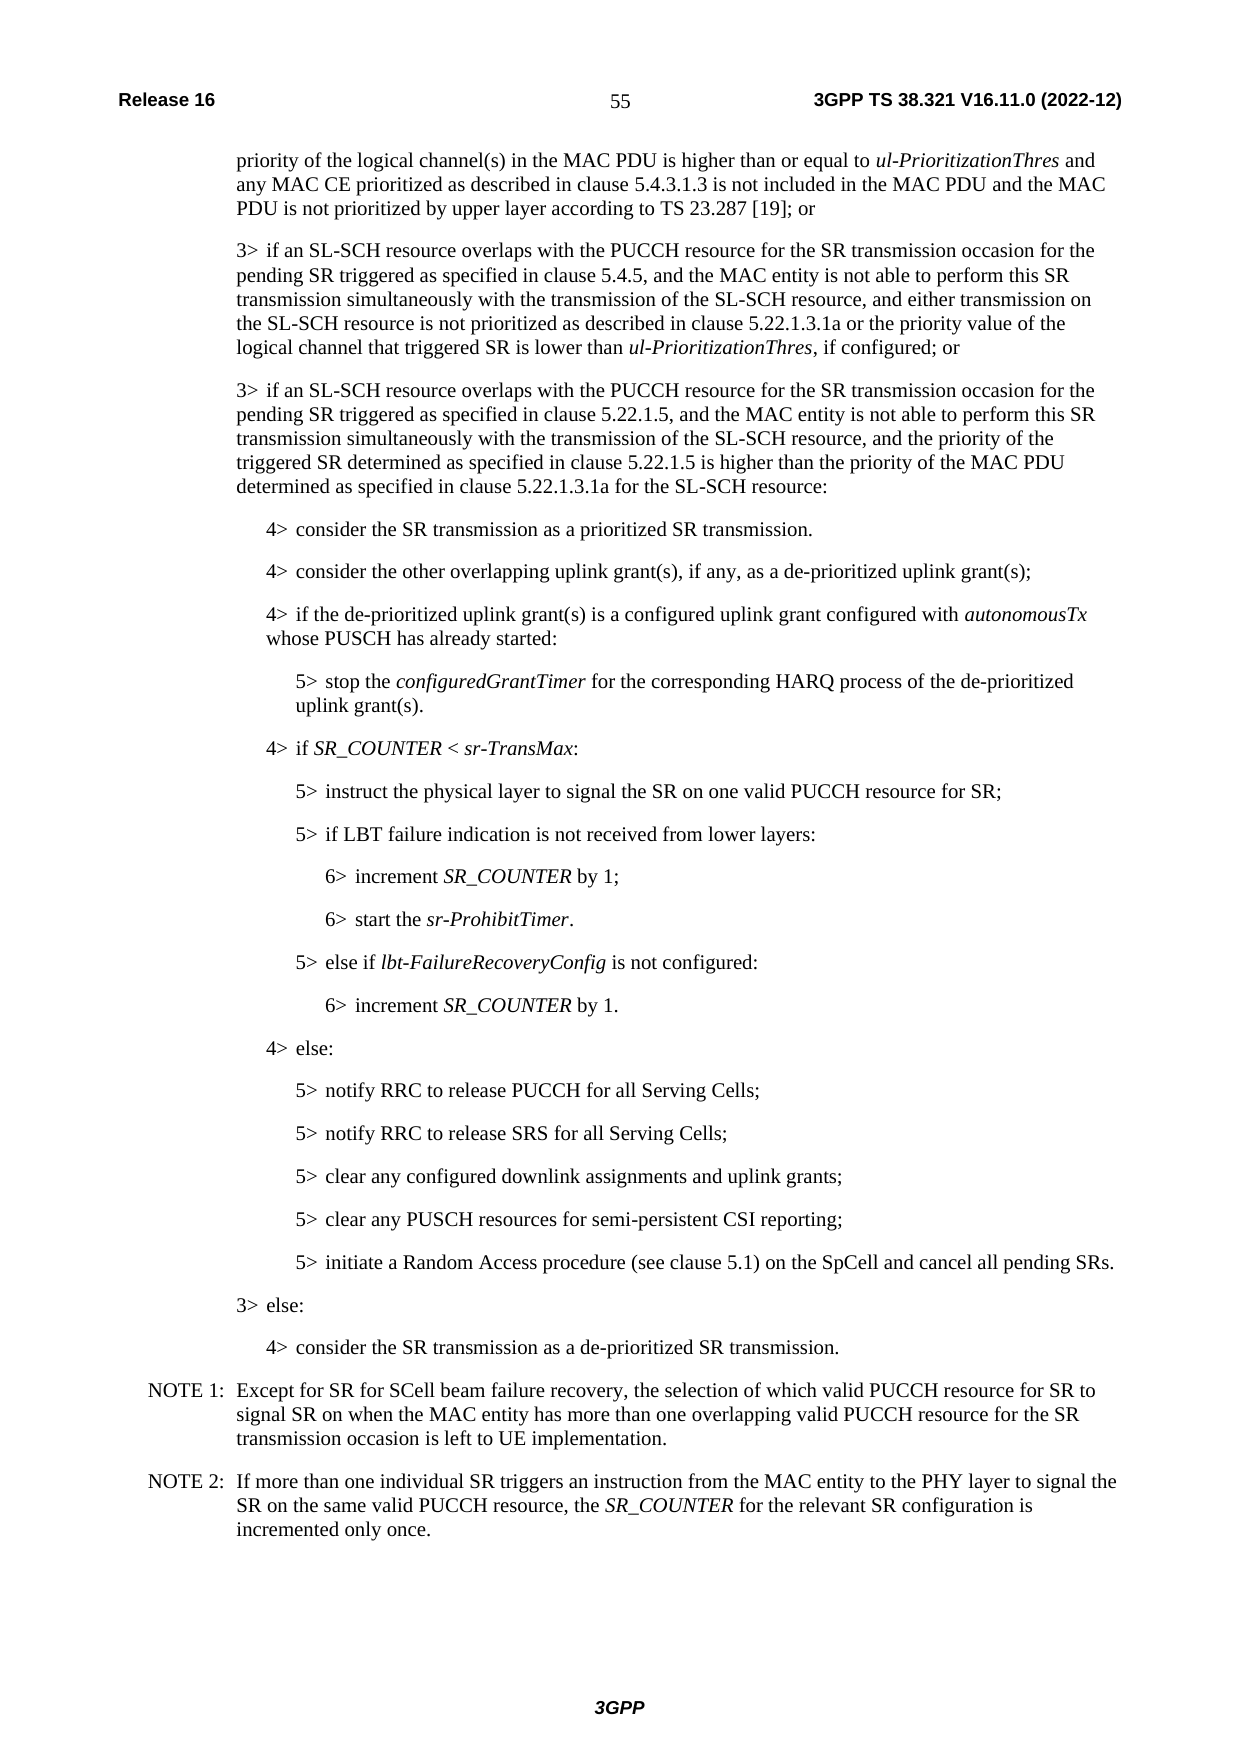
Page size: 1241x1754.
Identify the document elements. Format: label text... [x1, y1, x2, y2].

text 4> else: [266, 1036, 1122, 1060]
text 5> clear any PUSCH resources for semi-persistent CSI reporting; [295, 1207, 1122, 1231]
text 5> else if lbt-FailureRecoveryConfig is not configured: [295, 950, 1122, 974]
text 3> else: [236, 1292, 1122, 1317]
text 6> start the sr-ProhibitTimer. [325, 907, 1122, 931]
text 4> if SR_COUNTER < sr-TransMax: [266, 736, 1122, 760]
text 5> initiate a Random Access procedure (see clause 5.1) on the SpCell and cancel all pending SRs. [295, 1250, 1122, 1274]
text 4> consider the other overlapping uplink grant(s), if any, as a de-prioritized uplink grant(s); [266, 559, 1122, 583]
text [236, 147, 1122, 220]
text 5> instruct the physical layer to signal the SR on one valid PUCCH resource for SR; [295, 779, 1122, 803]
text 5> clear any configured downlink assignments and uplink grants; [295, 1164, 1122, 1188]
text 4> consider the SR transmission as a de-prioritized SR transmission. [266, 1335, 1122, 1359]
text 6> increment SR_COUNTER by 1. [325, 993, 1122, 1017]
text 4> if the de-prioritized uplink grant(s) is a configured uplink grant configured with autonomousTx whose PUSCH has already started: [266, 602, 1122, 650]
text 5> if LBT failure indication is not received from lower layers: [295, 822, 1122, 846]
text 6> increment SR_COUNTER by 1; [325, 864, 1122, 888]
text 5> stop the configuredGrantTimer for the corresponding HARQ process of the de-prioritized uplink grant(s). [295, 669, 1122, 717]
text 3> if an SL-SCH resource overlaps with the PUCCH resource for the SR transmission occasion for the pending SR triggered as specified in clause 5.22.1.5, and the MAC entity is not able to perform this SR transmission simultaneously with the transmission of the SL-SCH resource, and the priority of the triggered SR determined as specified in clause 5.22.1.5 is higher than the priority of the MAC PDU determined as specified in clause 5.22.1.3.1a for the SL-SCH resource: [236, 377, 1122, 498]
text 4> consider the SR transmission as a prioritized SR transmission. [266, 517, 1122, 541]
text 5> notify RRC to release SRS for all Serving Cells; [295, 1121, 1122, 1145]
text NOTE 1: Except for SR for SCell beam failure recovery, the selection of which valid PUCCH resource for SR to signal SR on when the MAC entity has more than one overlapping valid PUCCH resource for the SR transmission occasion is left to UE implementation. [148, 1378, 1122, 1450]
text 3> if an SL-SCH resource overlaps with the PUCCH resource for the SR transmission occasion for the pending SR triggered as specified in clause 5.4.5, and the MAC entity is not able to perform this SR transmission simultaneously with the transmission of the SL-SCH resource, and either transmission on the SL-SCH resource is not prioritized as described in clause 5.22.1.3.1a or the priority value of the logical channel that triggered SR is lower than ul-PrioritizationThres, if configured; or [236, 238, 1122, 359]
text NOTE 2: If more than one individual SR triggers an instruction from the MAC entity to the PHY layer to signal the SR on the same valid PUCCH resource, the SR_COUNTER for the relevant SR configuration is incremented only once. [148, 1469, 1122, 1541]
text 5> notify RRC to release PUCCH for all Serving Cells; [295, 1078, 1122, 1102]
